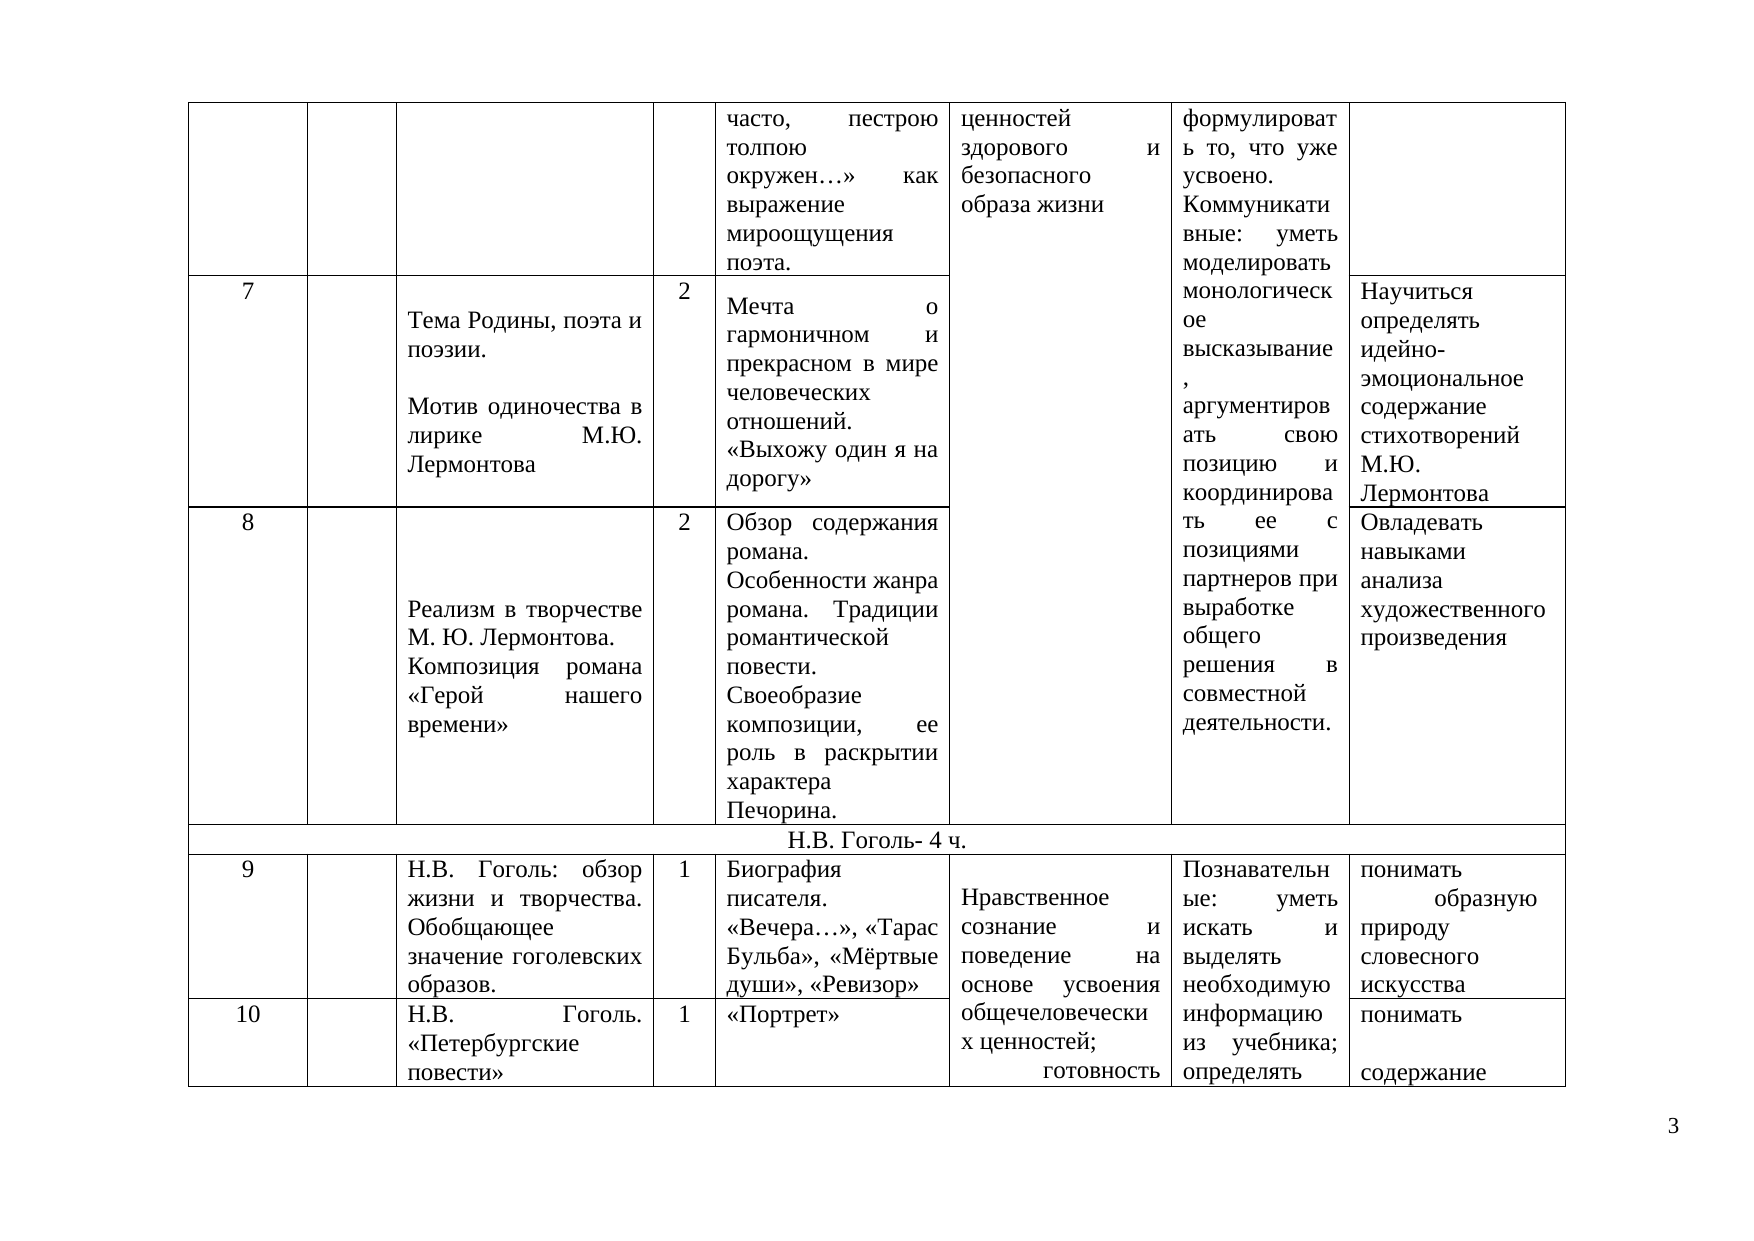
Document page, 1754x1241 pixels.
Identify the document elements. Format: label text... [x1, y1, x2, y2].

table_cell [1172, 103, 1349, 824]
table_cell Тема Родины, поэта и поэзии. Мотив одиночества в лирике М.Ю. Лермонтова [397, 276, 653, 506]
table_cell «Портрет» [716, 999, 949, 1086]
table_cell Познавательные: уметь искать и выделять необходимую информацию из учебника; определять понятия, создавать обобщения, устанавливать аналогии. Регулятивные: выбирать действия в соответствии с поставленной задачей. Коммуникативные: уметь ставить вопросы и обращаться за помощью к учебной литературе. [1172, 855, 1349, 1086]
table_cell Н.В. Гоголь: обзор жизни и творчества. Обобщающее значение гоголевских образов. [397, 855, 653, 998]
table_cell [397, 999, 653, 1086]
table_cell [308, 276, 396, 506]
table_cell 6 [189, 103, 307, 275]
table_cell Овладевать навыками анализа художественного произведения [1350, 508, 1565, 824]
table_cell 2 [654, 508, 715, 824]
table_cell 2 [654, 276, 715, 506]
table_cell понимать образную природу словесного искусства [1350, 855, 1565, 998]
table_cell Научиться определять идейно-эмоциональное содержание стихотворений М.Ю. Лермонтова [1350, 276, 1565, 506]
table_cell Мечта о гармоничном и прекрасном в мире человеческих отношений. «Выхожу один я на дорогу» [716, 276, 949, 506]
table_cell Нравственное сознание и поведение на основе усвоения общечеловеческих ценностей; готовность и способность к образованию, в том числе самообразованию; эстетическое отношение к миру; [950, 855, 1171, 1086]
table_cell 1 [654, 855, 715, 998]
table_cell Биография писателя. «Вечера…», «Тарас Бульба», «Мёртвые души», «Ревизор» [716, 855, 949, 998]
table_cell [1350, 103, 1565, 275]
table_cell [1350, 999, 1565, 1086]
table_cell [308, 999, 396, 1086]
table_cell Обзор содержания романа. Особенности жанра романа. Традиции романтической повести. Своеобразие композиции, ее роль в раскрытии характера Печорина. [716, 508, 949, 824]
table_cell 10 [189, 999, 307, 1086]
table_cell Реализм в творчестве М. Ю. Лермонтова. Композиция романа «Герой нашего времени» [397, 508, 653, 824]
table_cell 7 [189, 276, 307, 506]
table_cell 2 [654, 103, 715, 275]
table_cell 8 [189, 508, 307, 824]
table_cell [308, 103, 396, 275]
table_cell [397, 103, 653, 275]
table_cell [950, 103, 1171, 824]
table_cell [308, 508, 396, 824]
table_cell [308, 855, 396, 998]
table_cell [716, 103, 949, 275]
table_cell 9 [189, 855, 307, 998]
table_cell Н.В. Гоголь- 4 ч. [189, 825, 1565, 853]
table_cell 1 [654, 999, 715, 1086]
